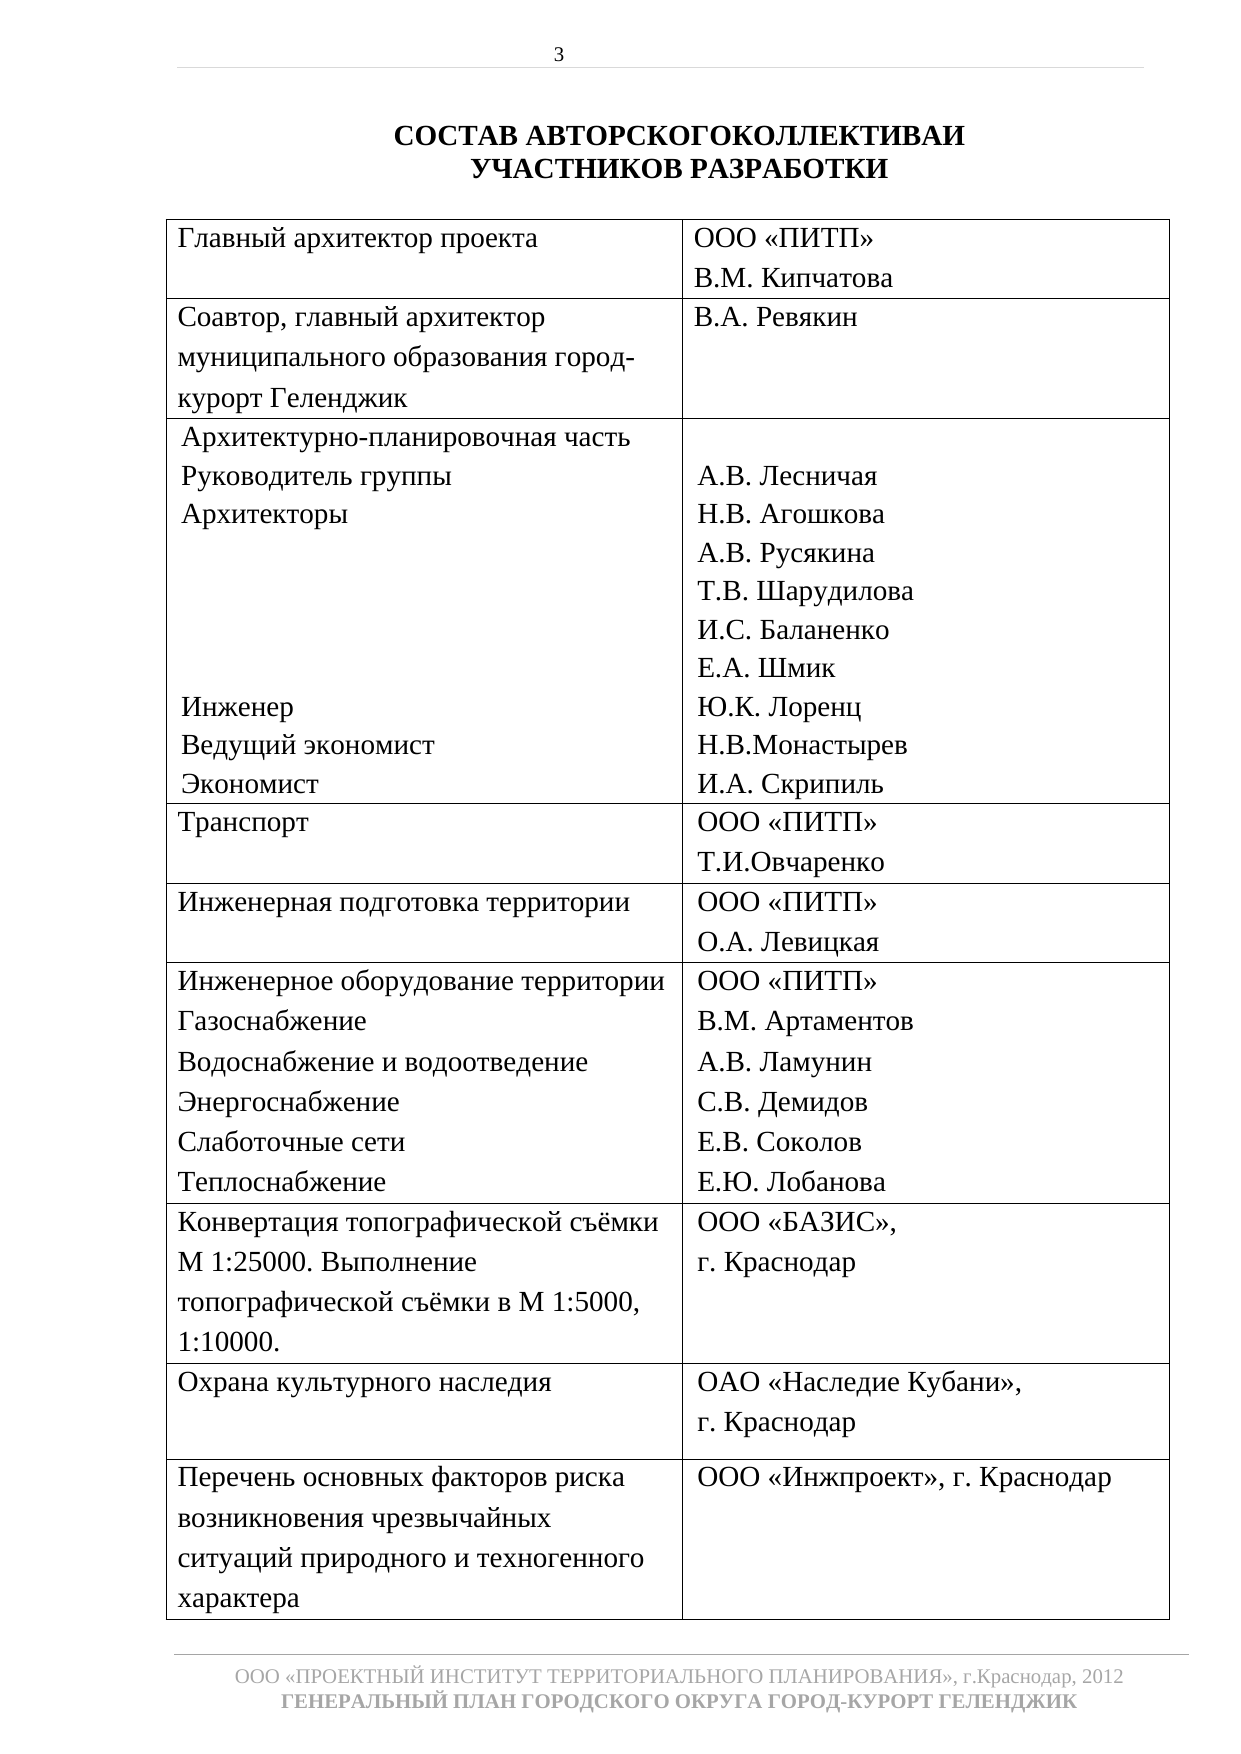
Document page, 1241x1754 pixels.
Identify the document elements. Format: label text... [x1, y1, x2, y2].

text УЧАСТНИКОВ РАЗРАБОТКИ [177, 152, 1181, 185]
table_cell ООО «БАЗИС», г. Краснодар [683, 1204, 1169, 1363]
table_cell ООО «ПИТП» О.А. Левицкая [683, 884, 1169, 962]
table_cell ООО «Инжпроект», г. Краснодар [683, 1460, 1169, 1618]
table_cell Соавтор, главный архитектор муниципального образования город-курорт Геленджик [167, 299, 682, 418]
table_header ООО «ПИТП» В.М. Кипчатова [683, 220, 1169, 298]
table_cell Конвертация топографической съёмки М 1:25000. Выполнение топографической съёмки в М 1:5000, 1:10000. [167, 1204, 682, 1363]
table_cell Охрана культурного наследия [167, 1364, 682, 1458]
table_header Главный архитектор проекта [167, 220, 682, 298]
table_cell Архитектурно-планировочная часть Руководитель группы Архитекторы Инженер Ведущий экономист Экономист [167, 419, 682, 803]
table_cell Инженерная подготовка территории [167, 884, 682, 962]
table_cell Транспорт [167, 804, 682, 883]
table_cell А.В. Лесничая Н.В. Агошкова А.В. Русякина Т.В. Шарудилова И.С. Баланенко Е.А. Шмик Ю.К. Лоренц Н.В.Монастырев И.А. Скрипиль [683, 419, 1169, 803]
table_cell ООО «ПИТП» В.М. Артаментов А.В. Ламунин С.В. Демидов Е.В. Соколов Е.Ю. Лобанова [683, 963, 1169, 1203]
table_cell Перечень основных факторов риска возникновения чрезвычайных ситуаций природного и техногенного характера [167, 1460, 682, 1618]
text СОСТАВ АВТОРСКОГОКОЛЛЕКТИВАИ [177, 118, 1181, 152]
table_cell Инженерное оборудование территории Газоснабжение Водоснабжение и водоотведение Энергоснабжение Слаботочные сети Теплоснабжение [167, 963, 682, 1203]
table_cell В.А. Ревякин [683, 299, 1169, 418]
table_cell ОАО «Наследие Кубани», г. Краснодар [683, 1364, 1169, 1458]
table_cell ООО «ПИТП» Т.И.Овчаренко [683, 804, 1169, 883]
